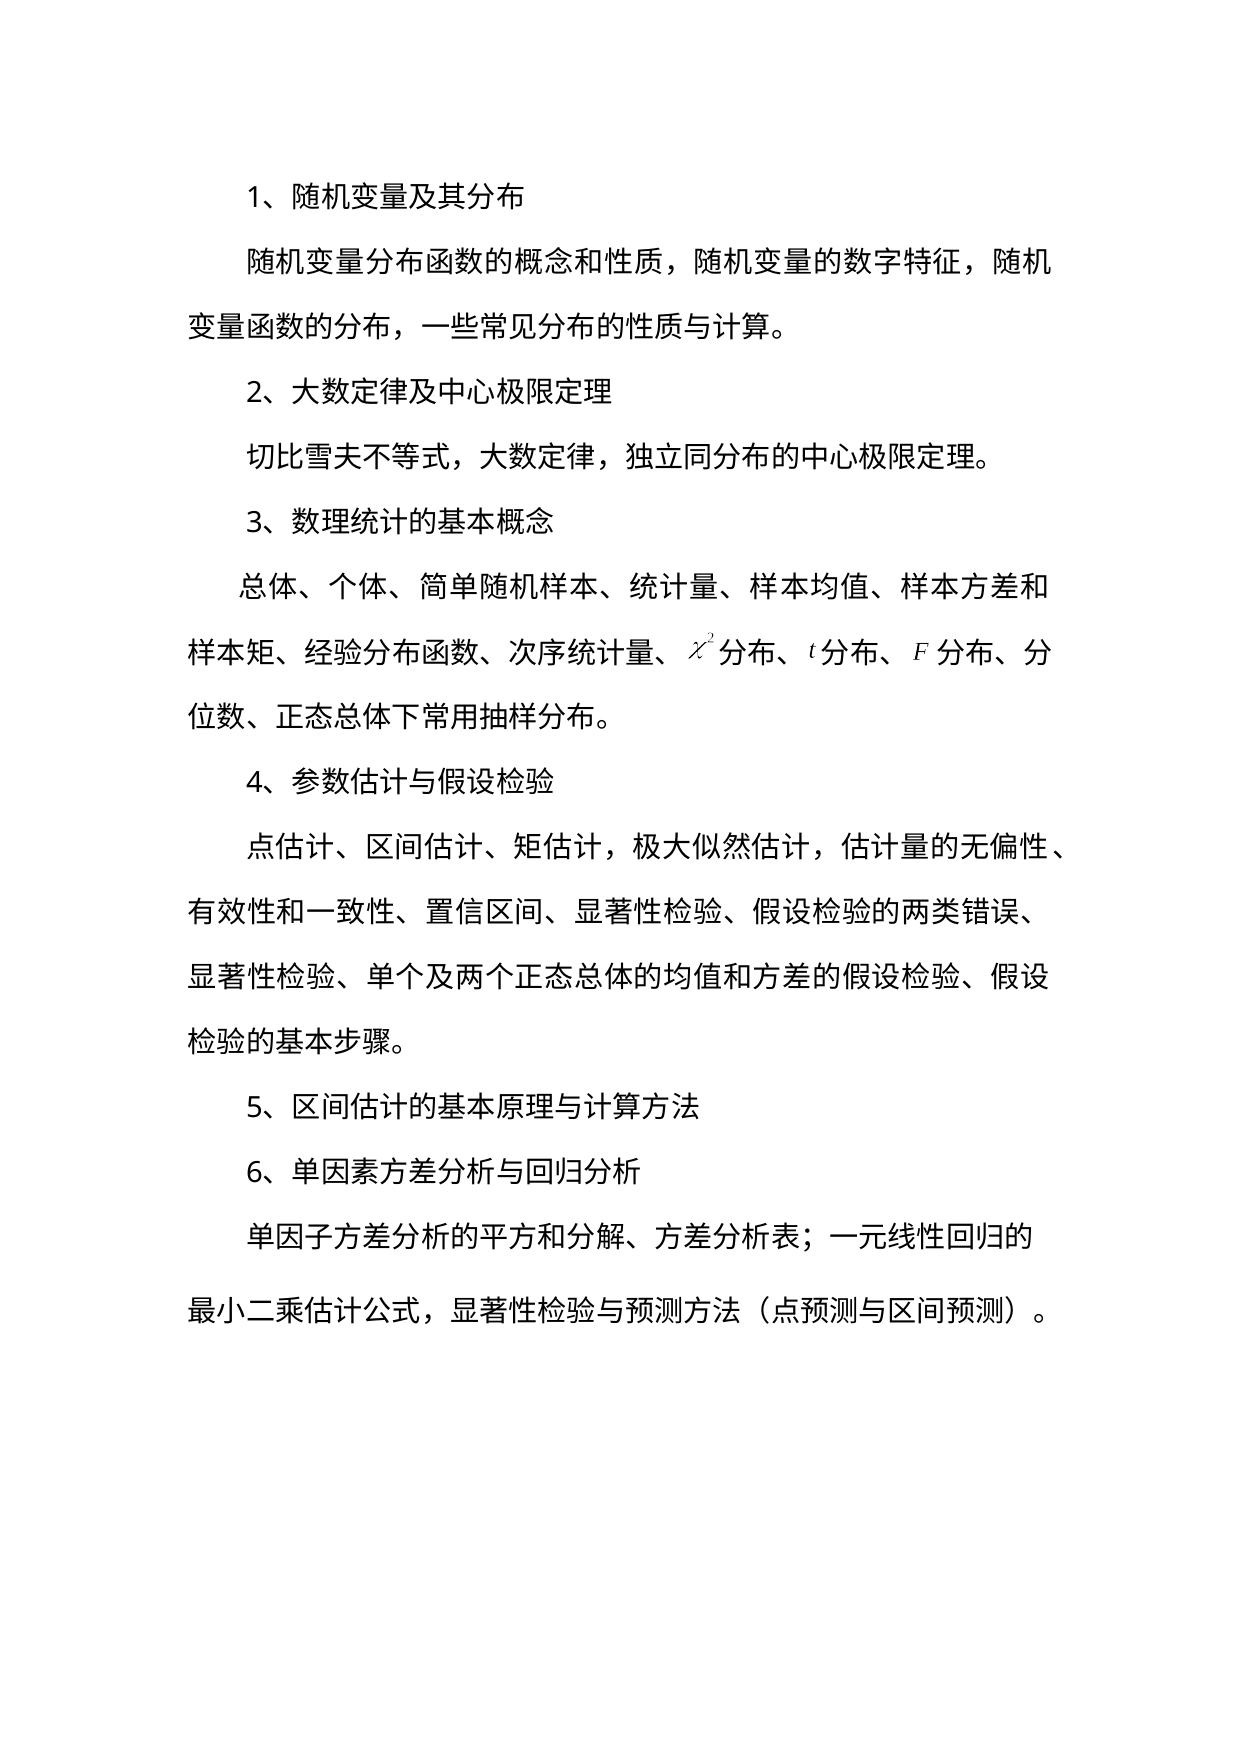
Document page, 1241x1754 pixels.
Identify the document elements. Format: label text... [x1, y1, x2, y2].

text 随机变量分布函数的概念和性质，随机变量的数字特征，随机变量函数的分布，一些常见分布的性质与计算。 [187, 227, 1053, 357]
text 总体、个体、简单随机样本、统计量、样本均值、样本方差和样本矩、经验分布函数、次序统计量、分布、分布、分布、分位数、正态总体下常用抽样分布。 [187, 552, 1053, 747]
text 2、大数定律及中心极限定理 [187, 357, 1053, 422]
list 6、单因素方差分析与回归分析 [187, 1137, 1053, 1202]
text 3、数理统计的基本概念 [187, 487, 1053, 552]
text 单因子方差分析的平方和分解、方差分析表；一元线性回归的最小二乘估计公式，显著性检验与预测方法（点预测与区间预测）。 [187, 1202, 1053, 1416]
text 1、随机变量及其分布 [187, 162, 1053, 227]
text 点估计、区间估计、矩估计，极大似然估计，估计量的无偏性、有效性和一致性、置信区间、显著性检验、假设检验的两类错误、显著性检验、单个及两个正态总体的均值和方差的假设检验、假设检验的基本步骤。 [187, 812, 1053, 1072]
text 4、参数估计与假设检验 [187, 747, 1053, 812]
text 切比雪夫不等式，大数定律，独立同分布的中心极限定理。 [187, 422, 1053, 487]
text 5、区间估计的基本原理与计算方法 [187, 1072, 1053, 1137]
